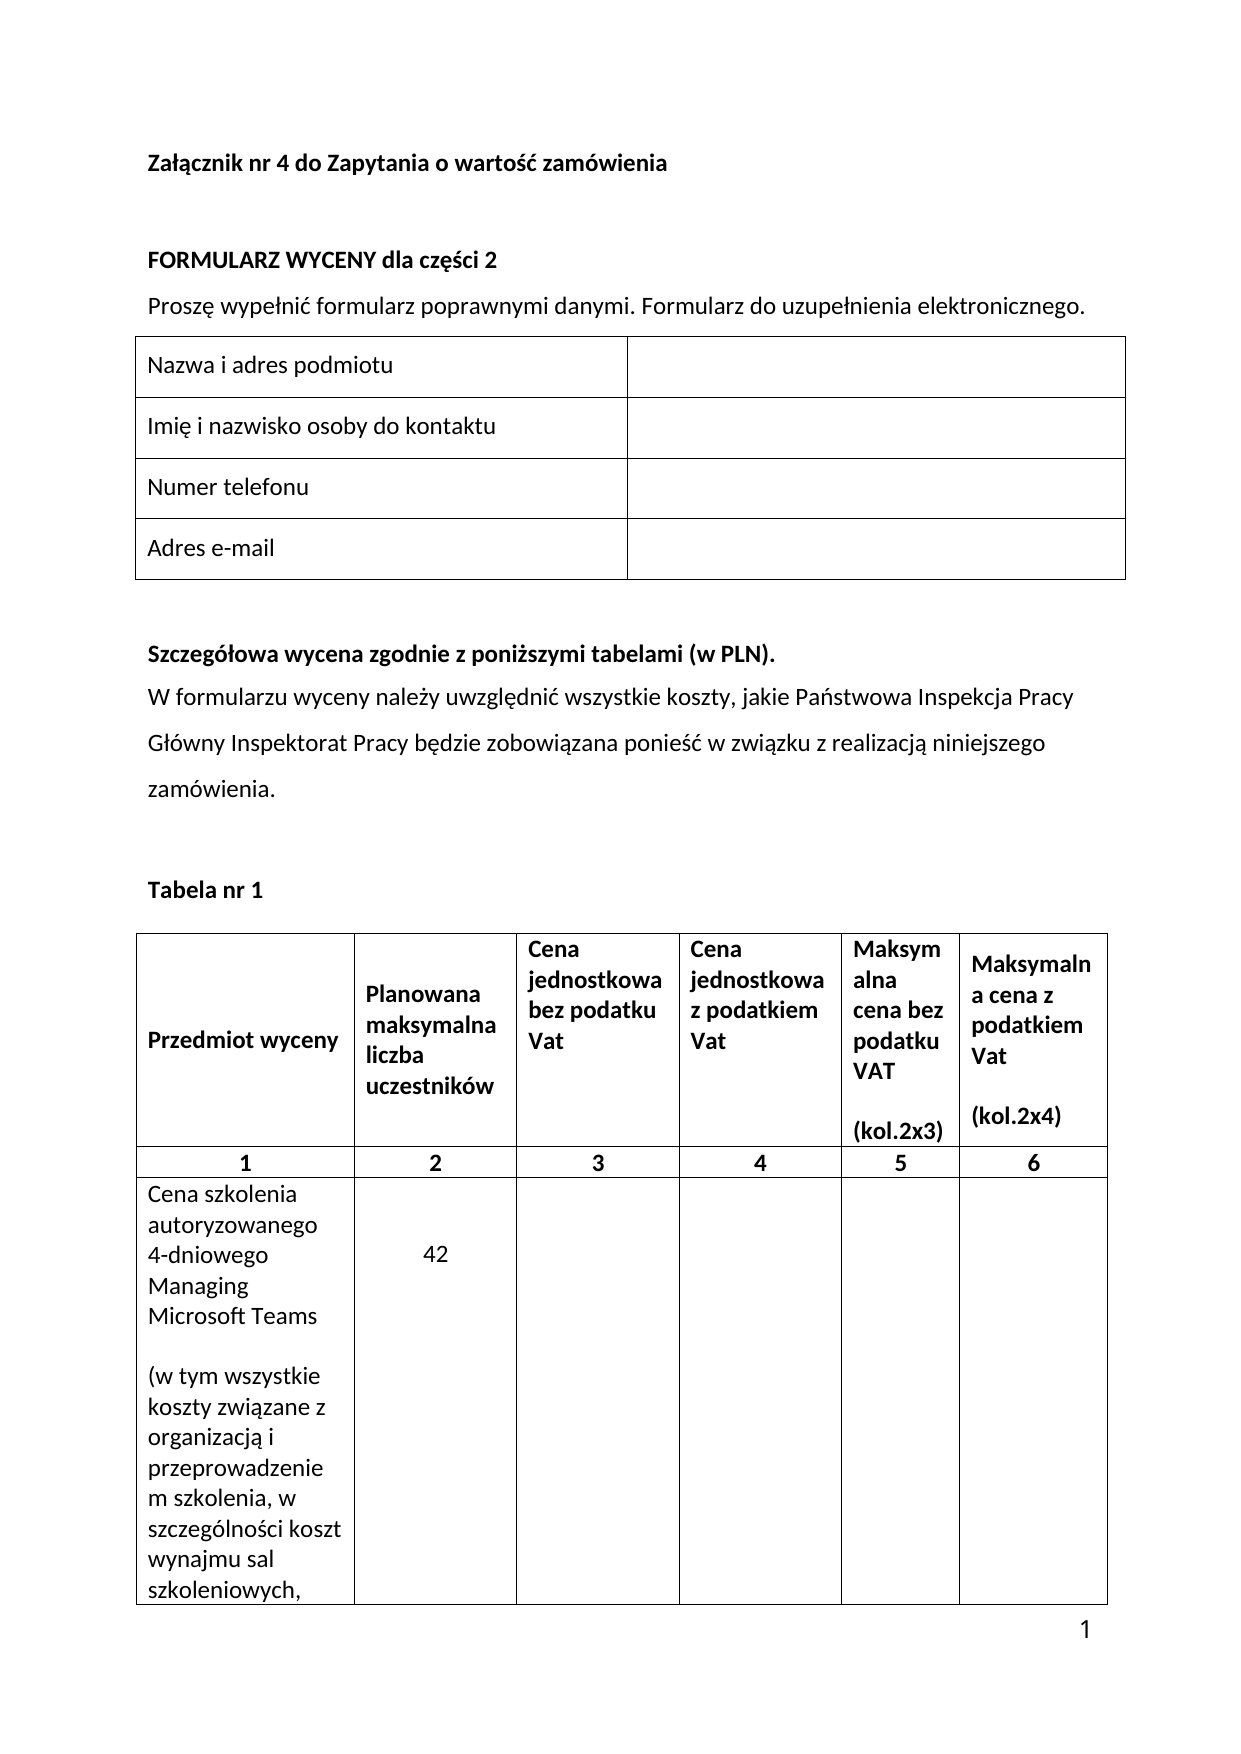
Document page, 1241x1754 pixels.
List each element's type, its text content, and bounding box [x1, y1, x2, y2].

table_cell 3 [517, 1147, 679, 1177]
table_header [628, 337, 1125, 397]
table_header Maksymalna cena z podatkiem Vat (kol.2x4) [960, 934, 1107, 1146]
table_header Cena jednostkowa z podatkiem Vat [680, 934, 841, 1146]
table_cell [960, 1178, 1107, 1604]
table_cell [628, 398, 1125, 457]
table_cell 6 [960, 1147, 1107, 1177]
text FORMULARZ WYCENY dla części 2 [148, 244, 1093, 275]
table_cell [517, 1178, 679, 1604]
table_cell Numer telefonu [136, 459, 627, 518]
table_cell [137, 1178, 354, 1604]
table_cell [628, 459, 1125, 518]
table_cell Imię i nazwisko osoby do kontaktu [136, 398, 627, 457]
table_cell 42 [355, 1178, 516, 1604]
text W formularzu wyceny należy uwzględnić wszystkie koszty, jakie Państwowa Inspekcja Pracy Główny Inspektorat Pracy będzie zobowiązana ponieść w związku z realizacją niniejszego zamówienia. [148, 681, 1093, 803]
table_header Cena jednostkowa bez podatku Vat [517, 934, 679, 1146]
text Tabela nr 1 [148, 874, 1093, 905]
text Szczegółowa wycena zgodnie z poniższymi tabelami (w PLN). [148, 638, 1093, 669]
table_header Maksymalna cena bez podatku VAT (kol.2x3) [842, 934, 959, 1146]
table_cell 4 [680, 1147, 841, 1177]
table_cell 2 [355, 1147, 516, 1177]
text Proszę wypełnić formularz poprawnymi danymi. Formularz do uzupełnienia elektronicznego. [148, 290, 1093, 321]
table_cell 5 [842, 1147, 959, 1177]
table_cell [628, 519, 1125, 579]
table_cell Adres e-mail [136, 519, 627, 579]
table_cell [842, 1178, 959, 1604]
text Załącznik nr 4 do Zapytania o wartość zamówienia [148, 148, 1093, 178]
table_cell 1 [137, 1147, 354, 1177]
table_cell [680, 1178, 841, 1604]
table_header Przedmiot wyceny [137, 934, 354, 1146]
table_header Nazwa i adres podmiotu [136, 337, 627, 397]
table_header Planowana maksymalna liczba uczestników [355, 934, 516, 1146]
